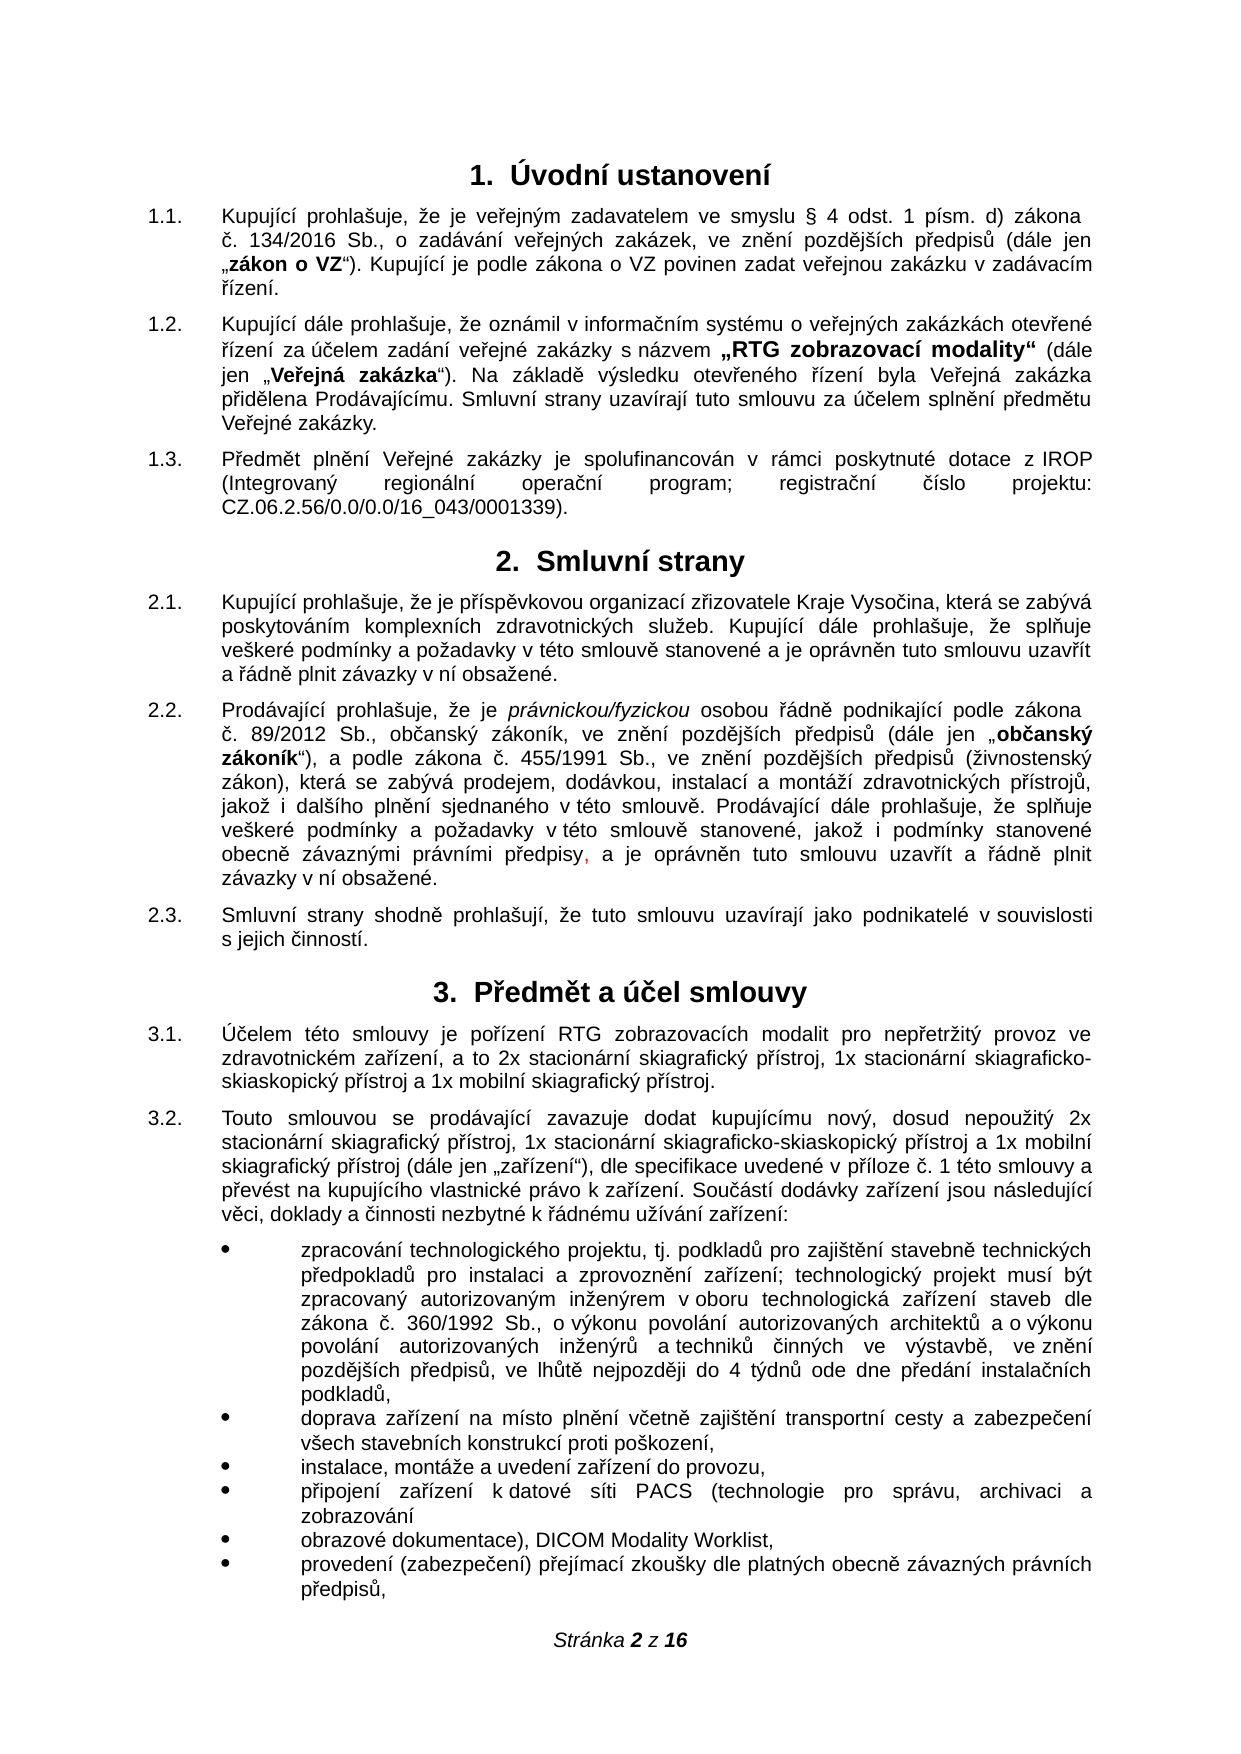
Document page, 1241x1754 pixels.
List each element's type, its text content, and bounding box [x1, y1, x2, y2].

text Prodávající prohlašuje, že je právnickou/fyzickou osobou řádně podnikající podle zákona č. 89/2012 Sb., občanský zákoník, ve znění pozdějších předpisů (dále jen „občanský zákoník“), a podle zákona č. 455/1991 Sb., ve znění pozdějších předpisů (živnostenský zákon), která se zabývá prodejem, dodávkou, instalací a montáží zdravotnických přístrojů, jakož i dalšího plnění sjednaného v této smlouvě. Prodávající dále prohlašuje, že splňuje veškeré podmínky a požadavky v této smlouvě stanovené, jakož i podmínky stanovené obecně závaznými právními předpisy, a je oprávněn tuto smlouvu uzavřít a řádně plnit závazky v ní obsažené. [148, 698, 1093, 890]
text Kupující dále prohlašuje, že oznámil v informačním systému o veřejných zakázkách otevřené řízení za účelem zadání veřejné zakázky s názvem „RTG zobrazovací modality“ (dále jen „Veřejná zakázka“). Na základě výsledku otevřeného řízení byla Veřejná zakázka přidělena Prodávajícímu. Smluvní strany uzavírají tuto smlouvu za účelem splnění předmětu Veřejné zakázky. [148, 312, 1093, 434]
list doprava zařízení na místo plnění včetně zajištění transportní cesty a zabezpečení všech stavebních konstrukcí proti poškození, [221, 1406, 1093, 1455]
list zpracování technologického projektu, tj. podkladů pro zajištění stavebně technických předpokladů pro instalaci a zprovoznění zařízení; technologický projekt musí být zpracovaný autorizovaným inženýrem v oboru technologická zařízení staveb dle zákona č. 360/1992 Sb., o výkonu povolání autorizovaných architektů a o výkonu povolání autorizovaných inženýrů a techniků činných ve výstavbě, ve znění pozdějších předpisů, ve lhůtě nejpozději do 4 týdnů ode dne předání instalačních podkladů, [221, 1238, 1093, 1406]
text Kupující prohlašuje, že je příspěvkovou organizací zřizovatele Kraje Vysočina, která se zabývá poskytováním komplexních zdravotnických služeb. Kupující dále prohlašuje, že splňuje veškeré podmínky a požadavky v této smlouvě stanovené a je oprávněn tuto smlouvu uzavřít a řádně plnit závazky v ní obsažené. [148, 590, 1093, 686]
list připojení zařízení k datové síti PACS (technologie pro správu, archivaci a zobrazování [221, 1479, 1093, 1528]
list Smluvní strany [148, 544, 1093, 577]
text Účelem této smlouvy je pořízení RTG zobrazovacích modalit pro nepřetržitý provoz ve zdravotnickém zařízení, a to 2x stacionární skiagrafický přístroj, 1x stacionární skiagraficko-skiaskopický přístroj a 1x mobilní skiagrafický přístroj. [148, 1021, 1093, 1093]
text Předmět plnění Veřejné zakázky je spolufinancován v rámci poskytnuté dotace z IROP (Integrovaný regionální operační program; registrační číslo projektu: CZ.06.2.56/0.0/0.0/16_043/0001339). [148, 447, 1093, 519]
text Smluvní strany shodně prohlašují, že tuto smlouvu uzavírají jako podnikatelé v souvislosti s jejich činností. [148, 902, 1093, 950]
list instalace, montáže a uvedení zařízení do provozu, [221, 1455, 1093, 1479]
list Předmět a účel smlouvy [148, 975, 1093, 1009]
text Touto smlouvou se prodávající zavazuje dodat kupujícímu nový, dosud nepoužitý 2x stacionární skiagrafický přístroj, 1x stacionární skiagraficko-skiaskopický přístroj a 1x mobilní skiagrafický přístroj (dále jen „zařízení“), dle specifikace uvedené v příloze č. 1 této smlouvy a převést na kupujícího vlastnické právo k zařízení. Součástí dodávky zařízení jsou následující věci, doklady a činnosti nezbytné k řádnému užívání zařízení: [148, 1106, 1093, 1226]
text Kupující prohlašuje, že je veřejným zadavatelem ve smyslu § 4 odst. 1 písm. d) zákona č. 134/2016 Sb., o zadávání veřejných zakázek, ve znění pozdějších předpisů (dále jen „zákon o VZ“). Kupující je podle zákona o VZ povinen zadat veřejnou zakázku v zadávacím řízení. [148, 204, 1093, 300]
list obrazové dokumentace), DICOM Modality Worklist, [221, 1528, 1093, 1552]
list provedení (zabezpečení) přejímací zkoušky dle platných obecně závazných právních předpisů, [221, 1552, 1093, 1601]
list Úvodní ustanovení [148, 158, 1093, 191]
